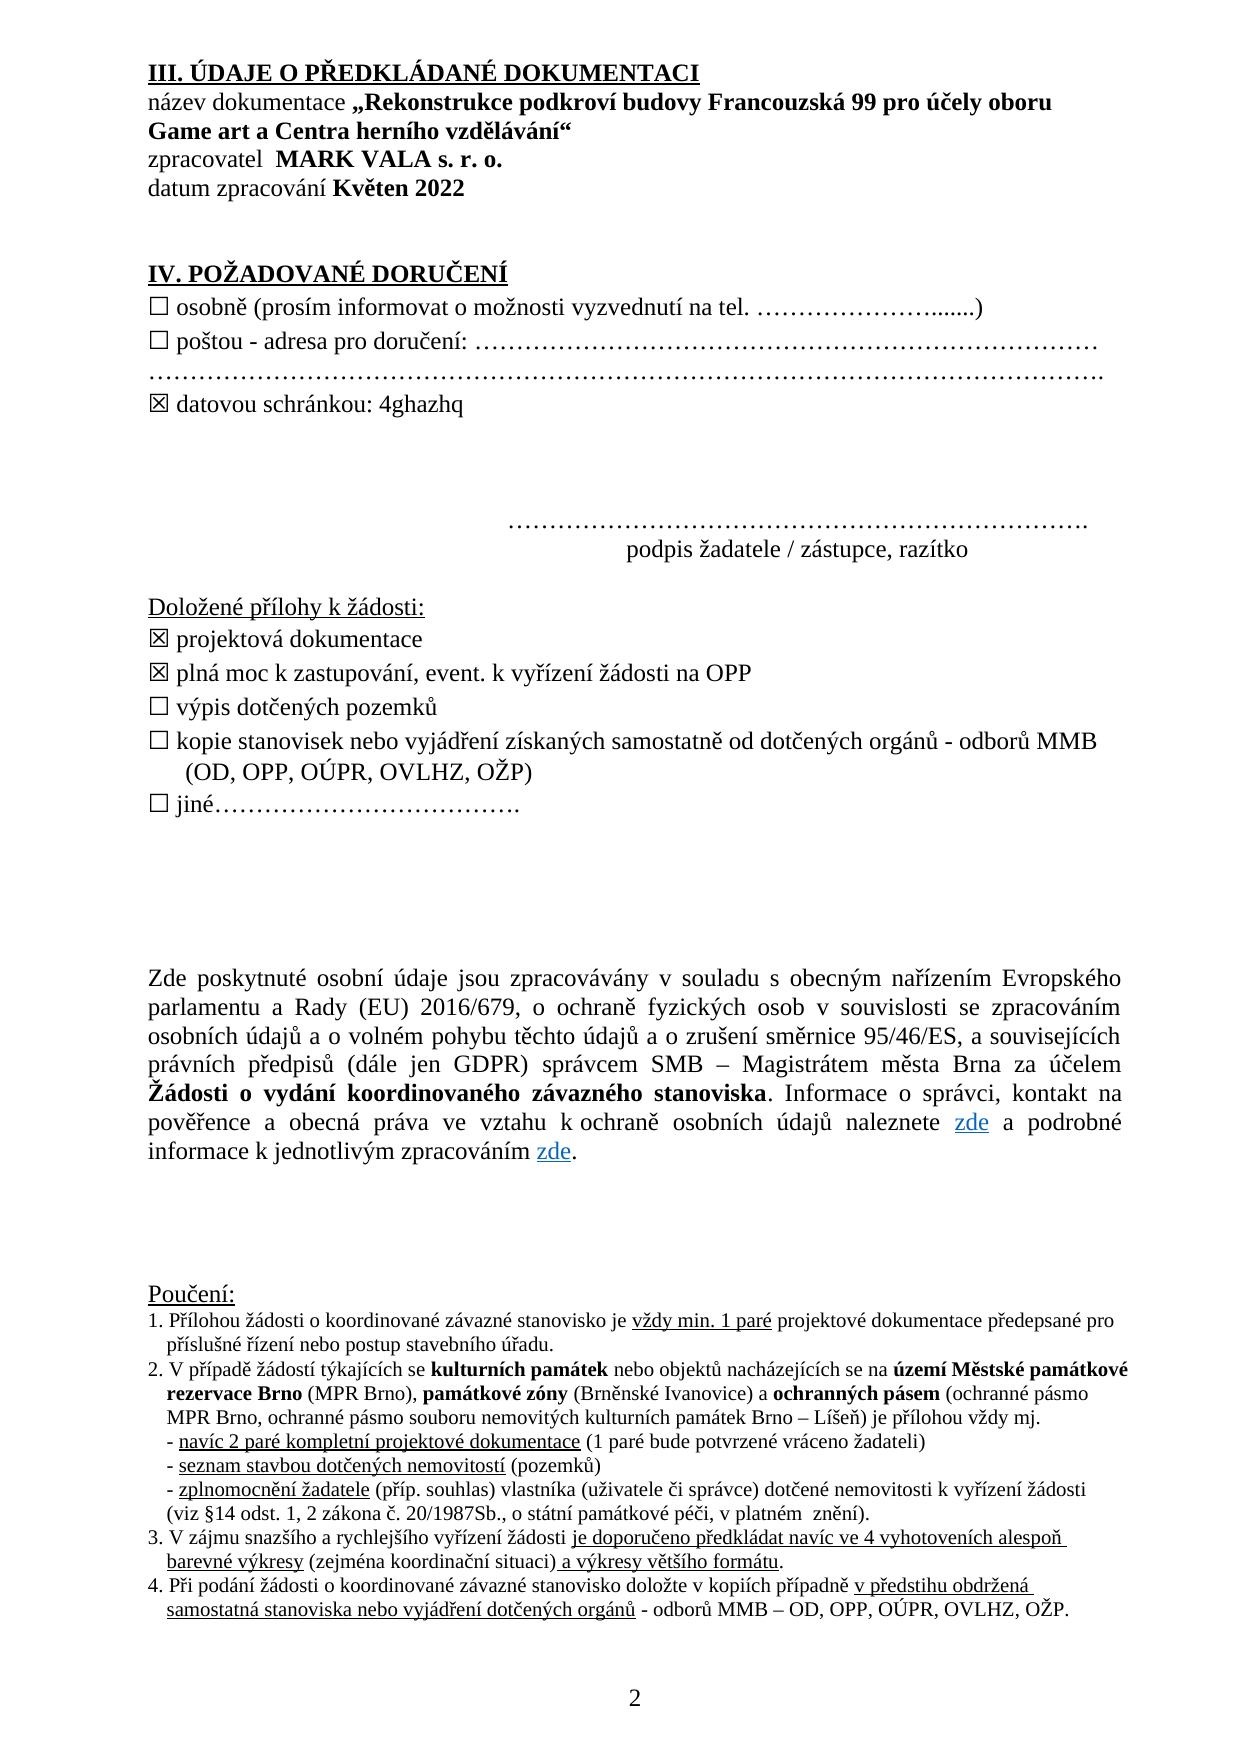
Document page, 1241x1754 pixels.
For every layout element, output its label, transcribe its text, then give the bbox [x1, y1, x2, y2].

text podpis žadatele / zástupce, razítko [472, 534, 1122, 563]
text 2. V případě žádostí týkajících se kulturních památek nebo objektů nacházejících se na území Městské památkové rezervace Brno (MPR Brno), památkové zóny (Brněnské Ivanovice) a ochranných pásem (ochranné pásmo MPR Brno, ochranné pásmo souboru nemovitých kulturních památek Brno – Líšeň) je přílohou vždy mj. [148, 1356, 1133, 1429]
text výpis dotčených pozemků [148, 689, 1122, 723]
text ……………………………………………………………………………………………………. [148, 356, 1122, 385]
text název dokumentace „Rekonstrukce podkroví budovy Francouzská 99 pro účely oboru Game art a Centra herního vzdělávání“ [148, 87, 1122, 144]
text Zde poskytnuté osobní údaje jsou zpracovávány v souladu s obecným nařízením Evropského parlamentu a Rady (EU) 2016/679, o ochraně fyzických osob v souvislosti se zpracováním osobních údajů a o volném pohybu těchto údajů a o zrušení směrnice 95/46/ES, a souvisejících právních předpisů (dále jen GDPR) správcem SMB – Magistrátem města Brna za účelem Žádosti o vydání koordinovaného závazného stanoviska. Informace o správci, kontakt na pověřence a obecná práva ve vztahu k ochraně osobních údajů naleznete zde a podrobné informace k jednotlivým zpracováním zde. [148, 963, 1122, 1164]
text - seznam stavbou dotčených nemovitostí (pozemků) [166, 1453, 1122, 1477]
text 4. Při podání žádosti o koordinované závazné stanovisko doložte v kopiích případně v předstihu obdržená samostatná stanoviska nebo vyjádření dotčených orgánů - odborů MMB – OD, OPP, OÚPR, OVLHZ, OŽP. [148, 1573, 1122, 1621]
text datovou schránkou: 4ghazhq [148, 385, 1122, 419]
text Poučení: [148, 1279, 1122, 1308]
text projektová dokumentace [148, 621, 1122, 654]
text - navíc 2 paré kompletní projektové dokumentace (1 paré bude potvrzené vráceno žadateli) [166, 1429, 1122, 1453]
text osobně (prosím informovat o možnosti vyzvednutí na tel. ………………….......) [148, 288, 1122, 322]
text datum zpracování Květen 2022 [148, 173, 1122, 202]
text ……………………………………………………………. [472, 506, 1122, 534]
text 3. V zájmu snazšího a rychlejšího vyřízení žádosti je doporučeno předkládat navíc ve 4 vyhotoveních alespoň barevné výkresy (zejména koordinační situaci) a výkresy většího formátu. [148, 1525, 1127, 1573]
text zpracovatel MARK VALA s. r. o. [148, 144, 1122, 173]
text jiné………………………………. [148, 786, 1122, 819]
text plná moc k zastupování, event. k vyřízení žádosti na OPP [148, 654, 1122, 689]
text Doložené přílohy k žádosti: [148, 592, 1122, 621]
text 1. Přílohou žádosti o koordinované závazné stanovisko je vždy min. 1 paré projektové dokumentace předepsané pro příslušné řízení nebo postup stavebního úřadu. [148, 1308, 1122, 1356]
text kopie stanovisek nebo vyjádření získaných samostatně od dotčených orgánů - odborů MMB (OD, OPP, OÚPR, OVLHZ, OŽP) [148, 723, 1122, 786]
text - zplnomocnění žadatele (příp. souhlas) vlastníka (uživatele či správce) dotčené nemovitosti k vyřízení žádosti (viz §14 odst. 1, 2 zákona č. 20/1987Sb., o státní památkové péči, v platném znění). [166, 1477, 1122, 1525]
text poštou - adresa pro doručení: ………………………………………………………………… [148, 322, 1122, 356]
text IV. POŽADOVANÉ DORUČENÍ [148, 259, 1122, 288]
text III. ÚDAJE O PŘEDKLÁDANÉ DOKUMENTACI [148, 58, 1122, 87]
